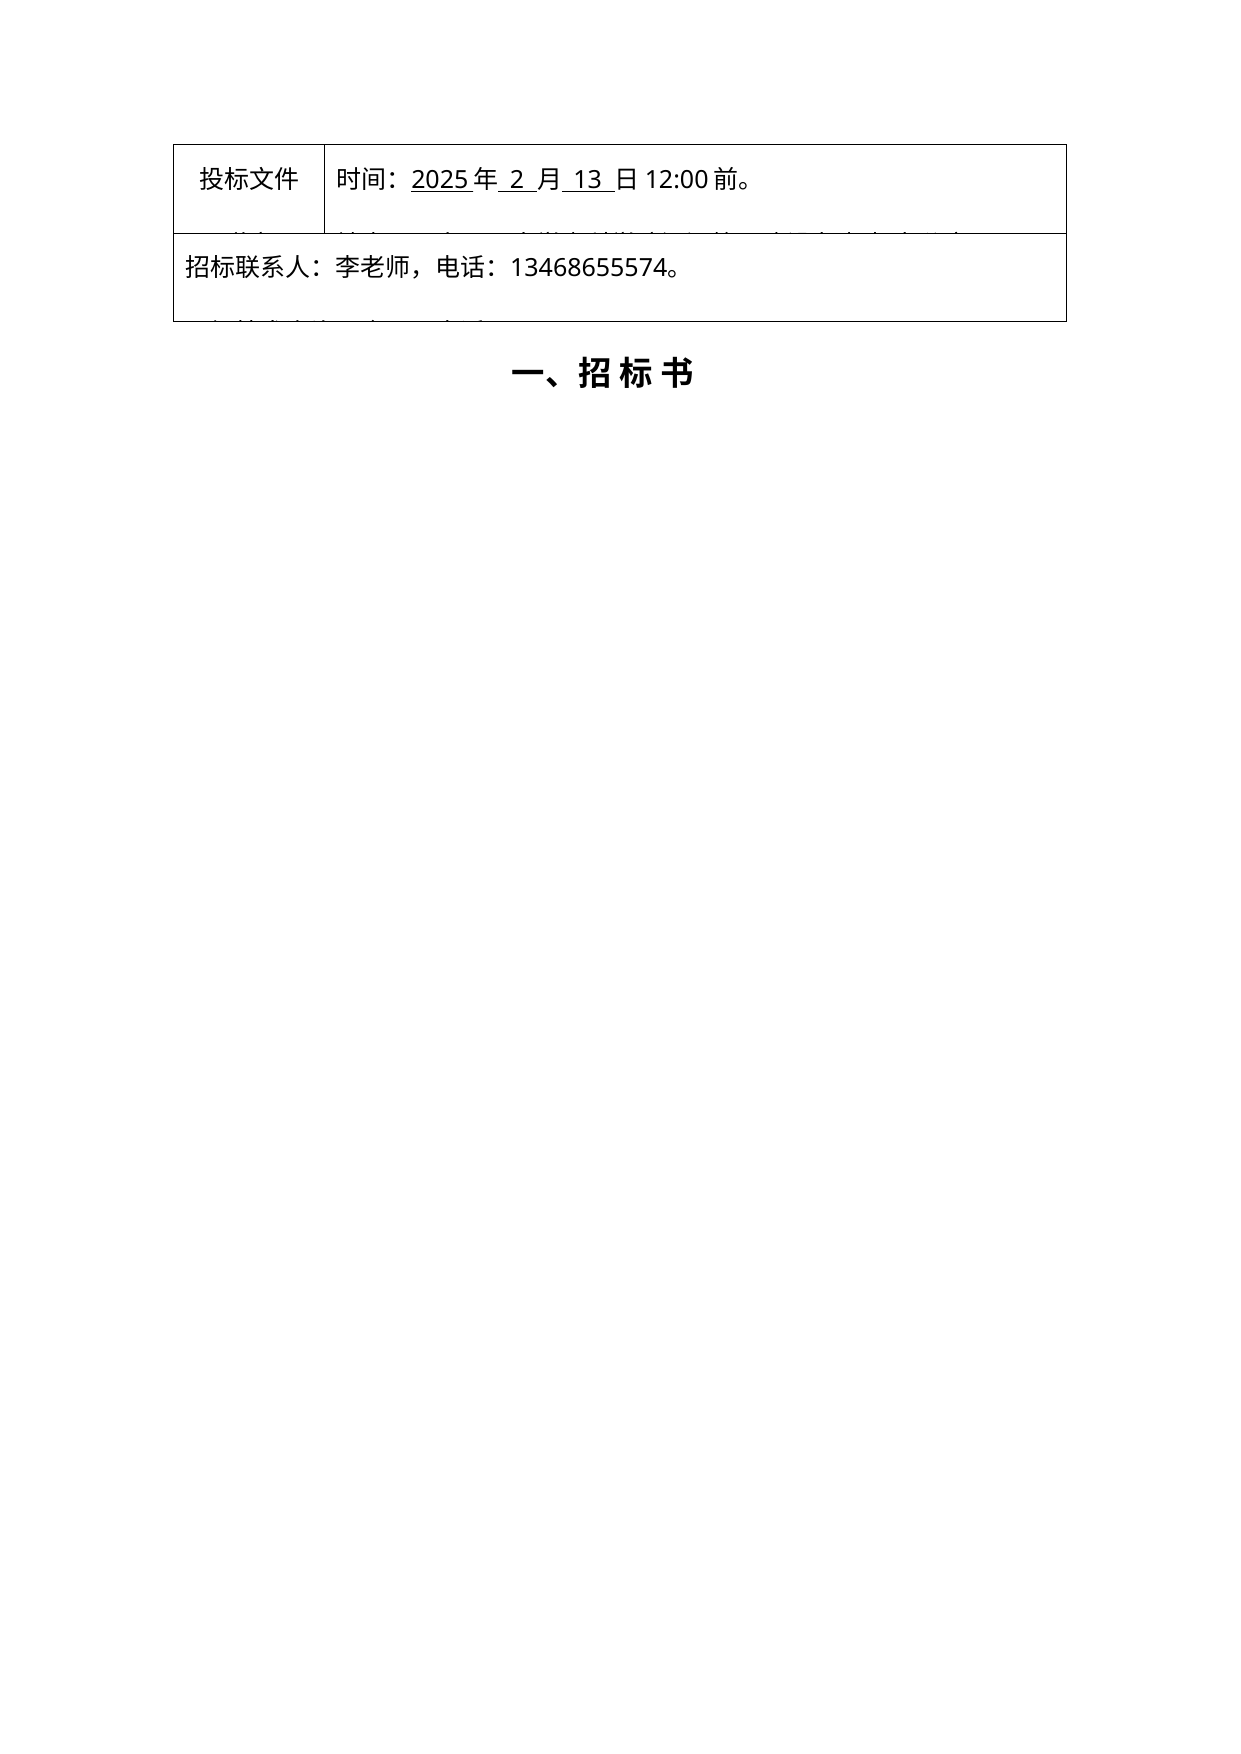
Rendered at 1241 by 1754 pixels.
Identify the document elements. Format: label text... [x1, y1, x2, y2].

table_cell 招标联系人：李老师，电话：13468655574。 现场技术咨询：佘工，电话：13991146459。 [174, 234, 1066, 321]
table_cell 时间：2025年 2 月 13 日12:00前。 地点：西安理工大学高科学院泾河校区建设办-招标办公室 [325, 145, 1066, 232]
table_cell 投标文件 递交 截止时间、地点 [174, 145, 324, 232]
text 一、招 标 书 [143, 338, 1053, 403]
